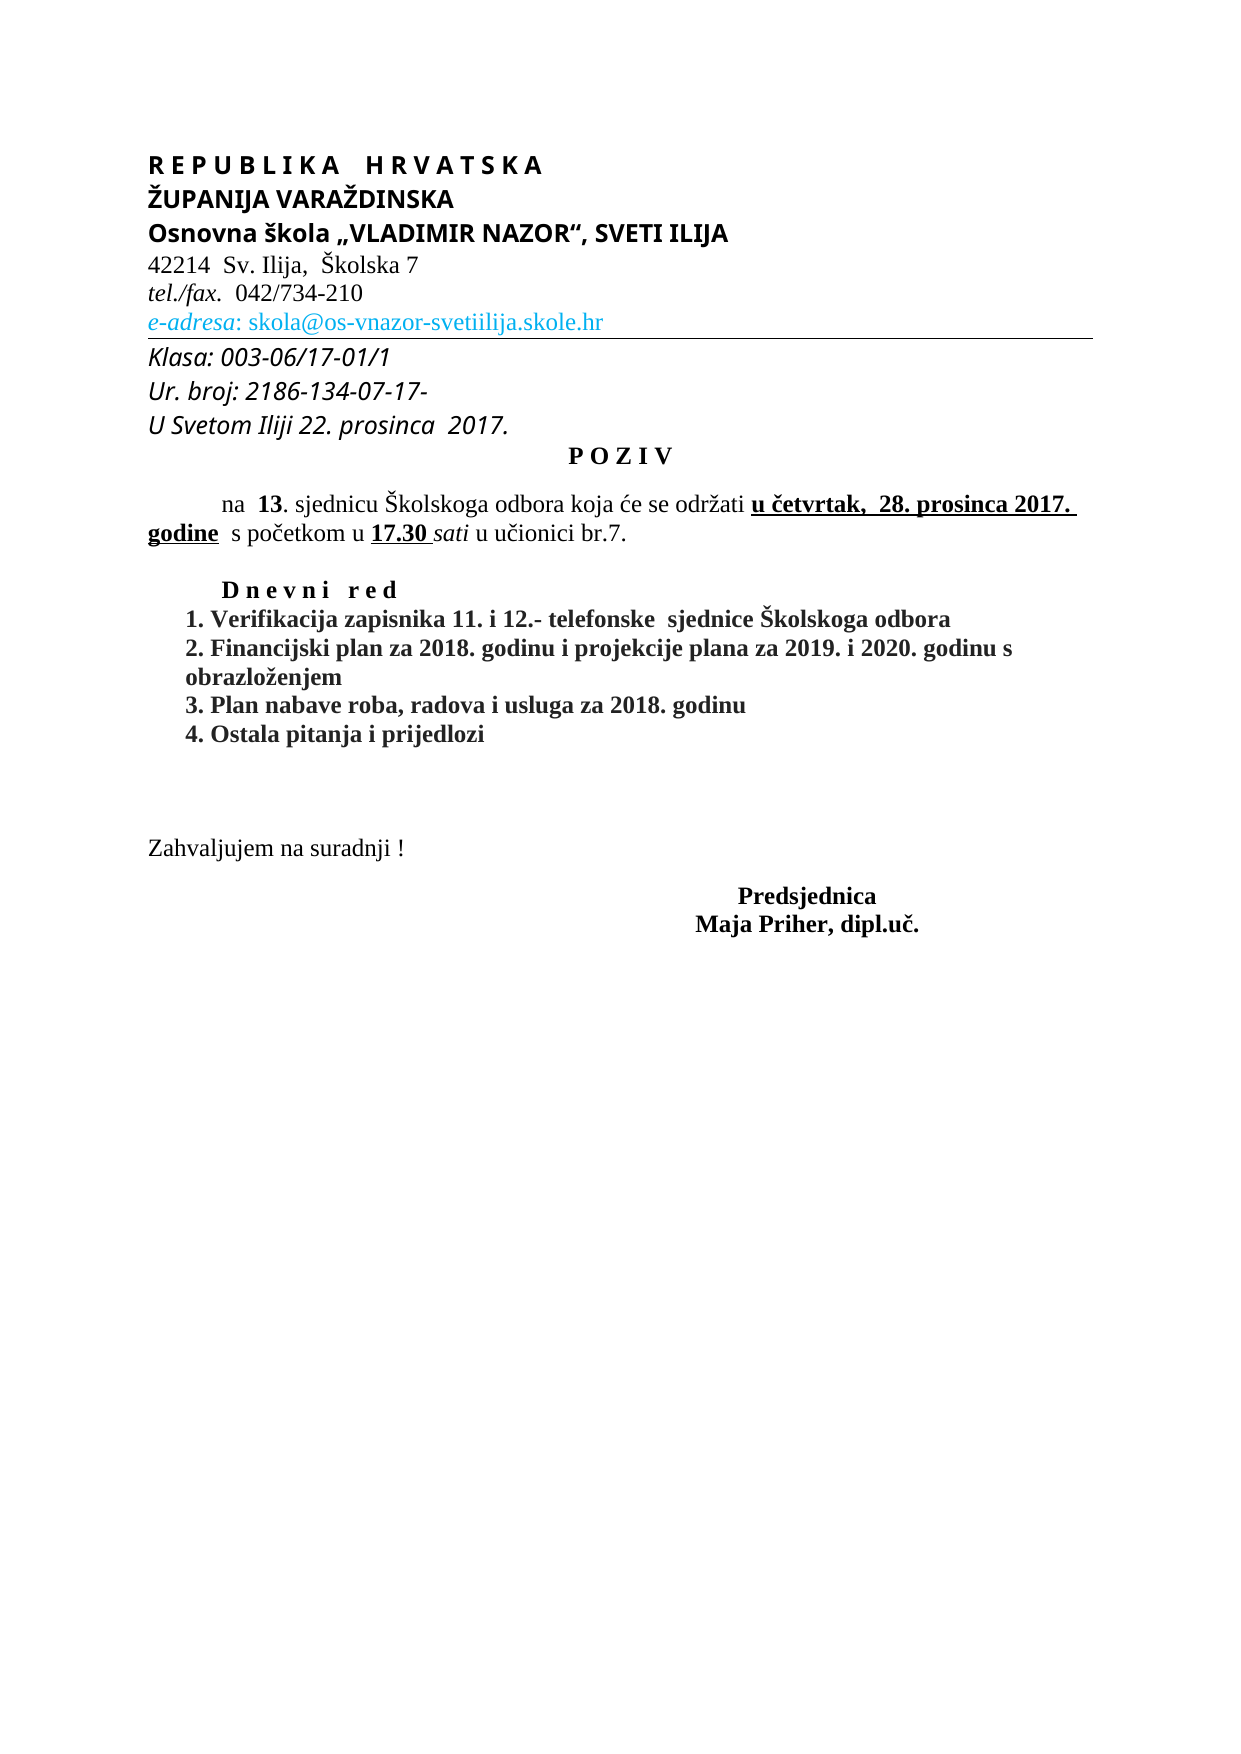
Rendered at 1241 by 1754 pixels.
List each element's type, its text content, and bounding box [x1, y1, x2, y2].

text Zahvaljujem na suradnji ! [148, 833, 1093, 862]
text 4. Ostala pitanja i prijedlozi [185, 719, 1093, 748]
text tel./fax. 042/734-210 [148, 278, 1093, 307]
text 2. Financijski plan za 2018. godinu i projekcije plana za 2019. i 2020. godinu s obrazloženjem [185, 633, 1093, 691]
text D n e v n i r e d [148, 576, 1093, 604]
text Maja Priher, dipl.uč. [221, 909, 1093, 938]
text na 13. sjednicu Školskoga odbora koja će se održati u četvrtak, 28. prosinca 2017. godine s početkom u 17.30 sati u učionici br.7. [148, 489, 1093, 547]
text R E P U B L I K A H R V A T S K A [148, 148, 1093, 182]
text P O Z I V [148, 441, 1093, 470]
text Klasa: 003-06/17-01/1 [148, 339, 1093, 373]
text 42214 Sv. Ilija, Školska 7 [148, 250, 1093, 278]
text U Svetom Iliji 22. prosinca 2017. [148, 407, 1093, 441]
text 1. Verifikacija zapisnika 11. i 12.- telefonske sjednice Školskoga odbora [185, 604, 1093, 633]
text Osnovna škola „VLADIMIR NAZOR“, SVETI ILIJA [148, 216, 1093, 250]
text Ur. broj: 2186-134-07-17- [148, 373, 1093, 407]
text 3. Plan nabave roba, radova i usluga za 2018. godinu [185, 691, 1093, 719]
text e-adresa: skola@os-vnazor-svetiilija.skole.hr [148, 307, 1093, 338]
text ŽUPANIJA VARAŽDINSKA [148, 182, 1093, 216]
text Predsjednica [221, 881, 1093, 909]
